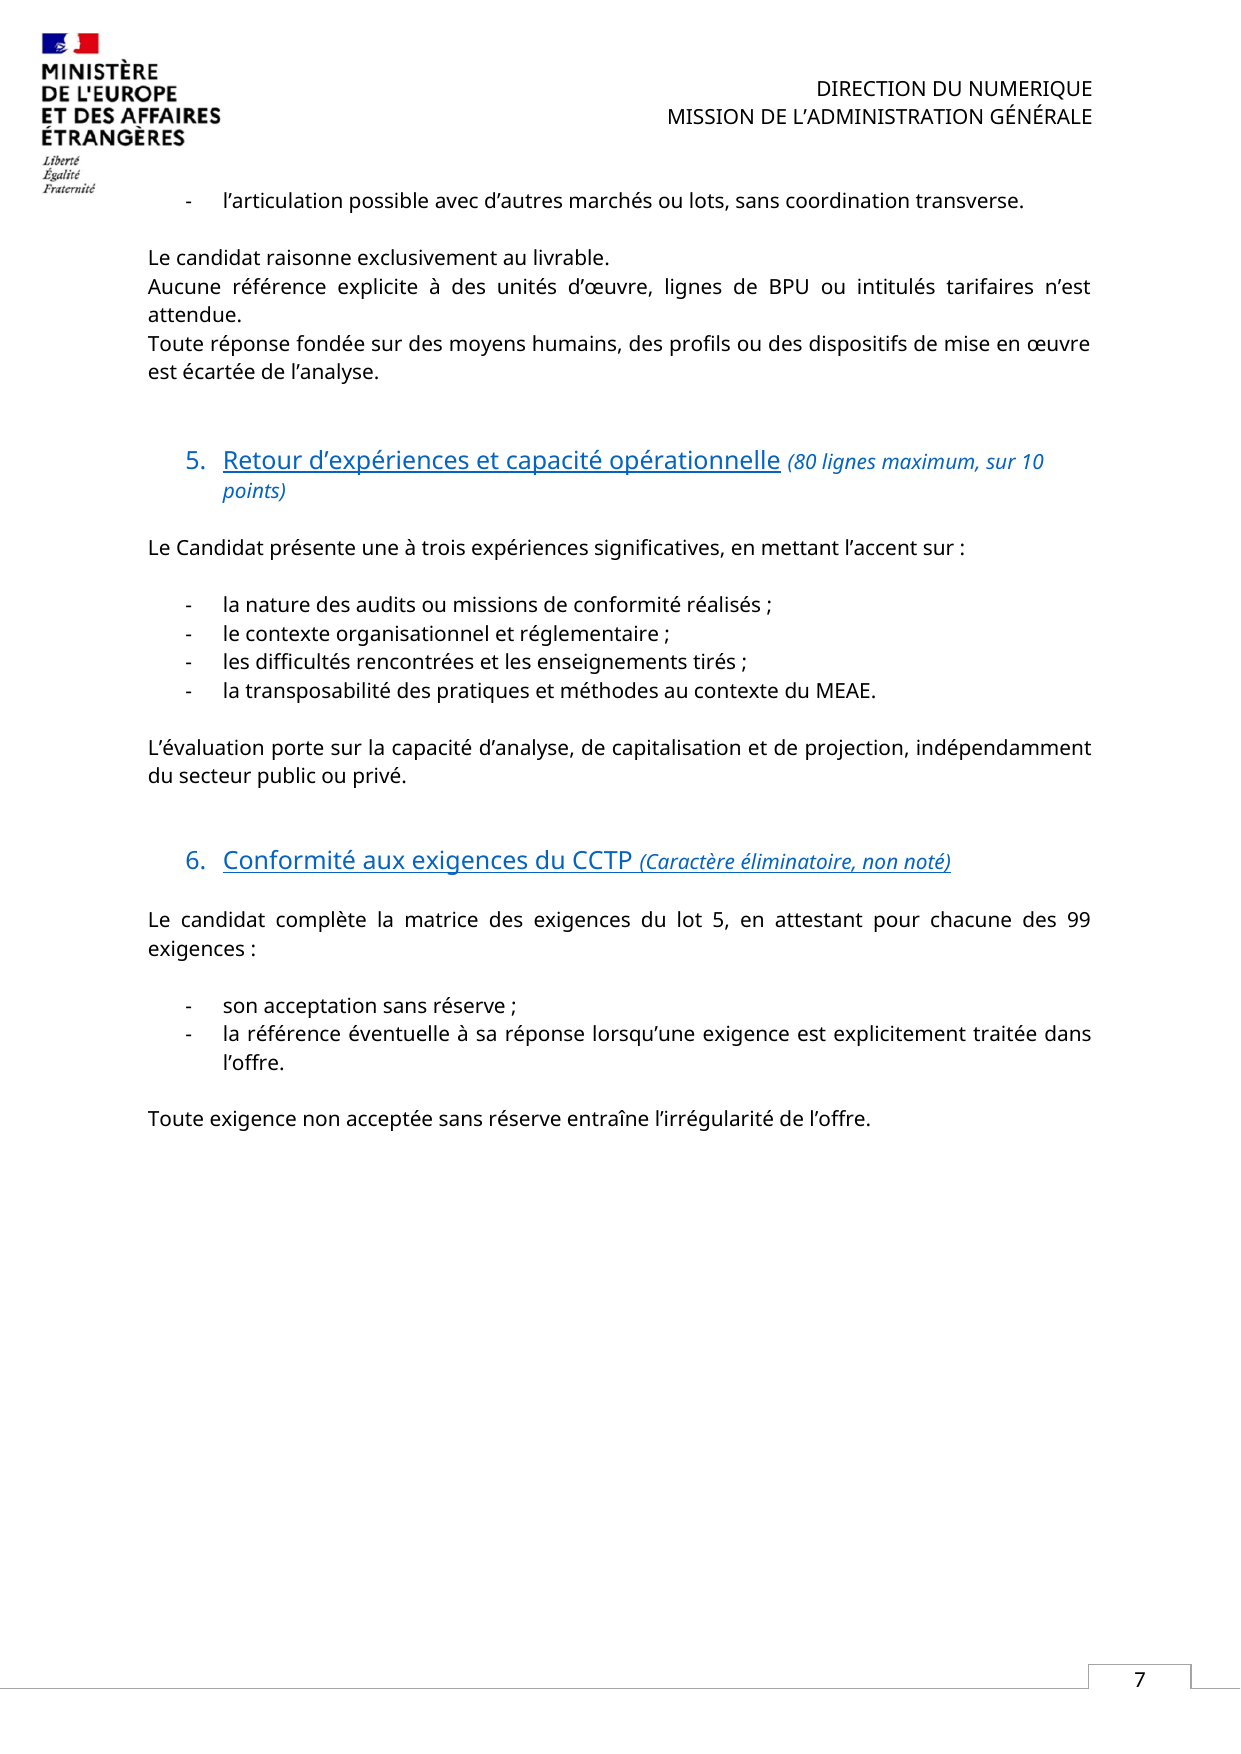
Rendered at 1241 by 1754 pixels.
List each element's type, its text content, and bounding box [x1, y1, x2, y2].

text Toute réponse fondée sur des moyens humains, des profils ou des dispositifs de mise en œuvre est écartée de l’analyse. [148, 329, 1093, 386]
text Toute exigence non acceptée sans réserve entraîne l’irrégularité de l’offre. [148, 1104, 1093, 1133]
list les difficultés rencontrées et les enseignements tirés ; [185, 647, 1093, 676]
list son acceptation sans réserve ; [185, 991, 1093, 1019]
subtitle Conformité aux exigences du CCTP (Caractère éliminatoire, non noté) [185, 843, 1093, 877]
list le contexte organisationnel et réglementaire ; [185, 619, 1093, 647]
text Le Candidat présente une à trois expériences significatives, en mettant l’accent sur : [148, 533, 1093, 562]
text Aucune référence explicite à des unités d’œuvre, lignes de BPU ou intitulés tarifaires n’est attendue. [148, 272, 1093, 329]
list la référence éventuelle à sa réponse lorsqu’une exigence est explicitement traitée dans l’offre. [185, 1019, 1093, 1076]
list la transposabilité des pratiques et méthodes au contexte du MEAE. [185, 676, 1093, 704]
text L’évaluation porte sur la capacité d’analyse, de capitalisation et de projection, indépendamment du secteur public ou privé. [148, 733, 1093, 789]
list l’articulation possible avec d’autres marchés ou lots, sans coordination transverse. [185, 187, 1093, 215]
text Le candidat complète la matrice des exigences du lot 5, en attestant pour chacune des 99 exigences : [148, 905, 1093, 962]
list la nature des audits ou missions de conformité réalisés ; [185, 590, 1093, 619]
subtitle Retour d’expériences et capacité opérationnelle (80 lignes maximum, sur 10 points) [185, 443, 1093, 505]
picture [25, 18, 243, 212]
text Le candidat raisonne exclusivement au livrable. [148, 243, 1093, 272]
